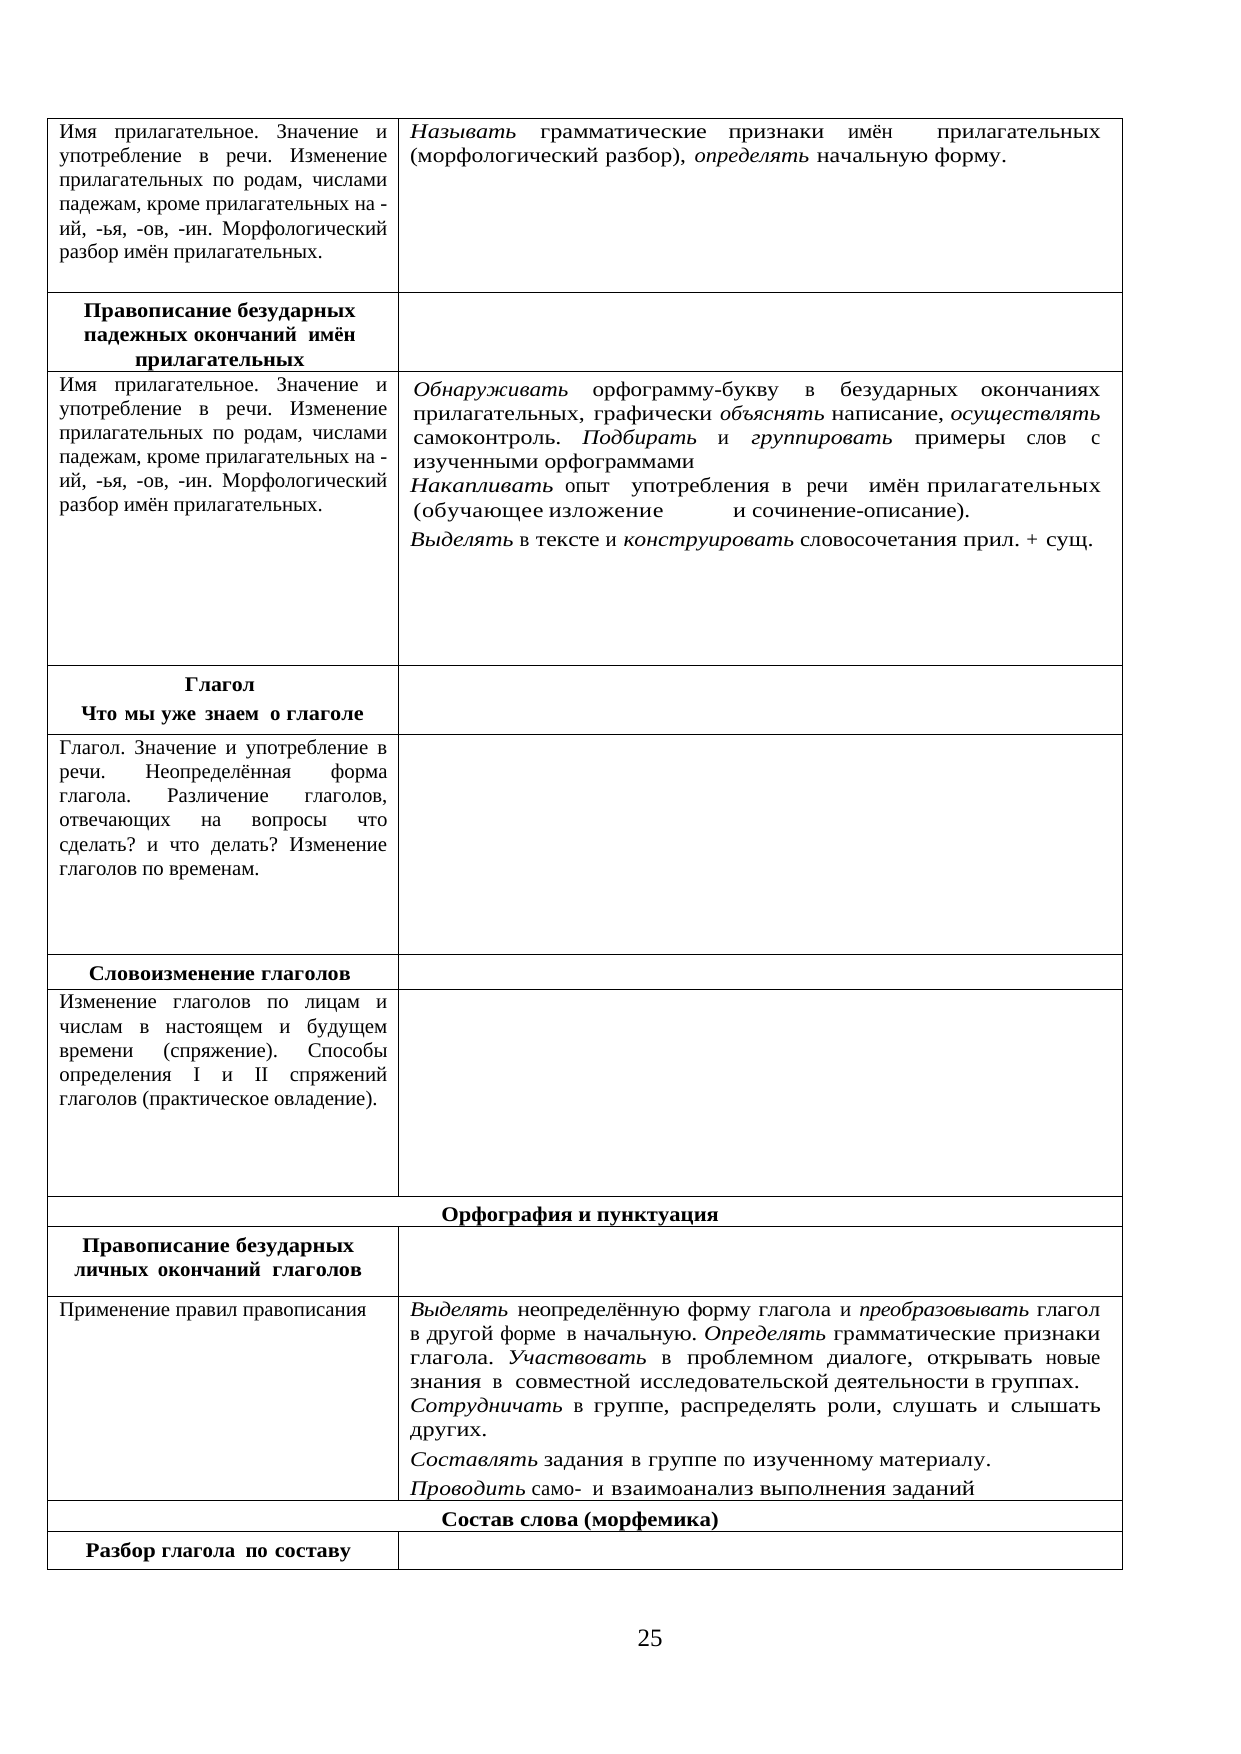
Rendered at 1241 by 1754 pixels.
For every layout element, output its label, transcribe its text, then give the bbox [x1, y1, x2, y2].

table_cell Обнаруживать орфограмму-букву в безударных окончаниях прилагательных, графически объяснять написание, осуществлять самоконтроль. Подбирать и группировать примеры слов с изученными орфограммами Накапливать опыт употребления в речи имён прилагательных (обучающее изложение и сочинение-описание). Выделять в тексте и конструировать словосочетания прил. + сущ. [399, 372, 1122, 665]
table_cell Глагол Что мы уже знаем о глаголе [48, 666, 398, 734]
table_cell [399, 1227, 1122, 1296]
table_cell Изменение глаголов по лицам и числам в настоящем и будущем времени (спряжение). Способы определения I и II спряжений глаголов (практическое овладение). [48, 990, 398, 1196]
table_cell Выделять неопределённую форму глагола и преобразовывать глагол в другой форме в начальную. Определять грамматические признаки глагола. Участвовать в проблемном диалоге, открывать новые знания в совместной исследовательской деятельности в группах. Сотрудничать в группе, распределять роли, слушать и слышать других. Составлять задания в группе по изученному материалу. Проводить само- и взаимоанализ выполнения заданий [399, 1297, 1122, 1500]
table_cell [48, 119, 398, 292]
table_cell Называть грамматические признаки имён прилагательных (морфологический разбор), определять начальную форму. [399, 119, 1122, 292]
table_cell [399, 1532, 1122, 1569]
table_cell [399, 955, 1122, 988]
table_cell Правописание безударных падежных окончаний имён прилагательных [48, 293, 398, 371]
table_cell Состав слова (морфемика) [48, 1501, 1122, 1531]
table_cell Применение правил правописания [48, 1297, 398, 1500]
table_cell [399, 990, 1122, 1196]
table_cell Правописание безударных личных окончаний глаголов [48, 1227, 398, 1296]
table_cell Глагол. Значение и употребление в речи. Неопределённая форма глагола. Различение глаголов, отвечающих на вопросы что сделать? и что делать? Изменение глаголов по временам. [48, 735, 398, 954]
table_cell [399, 735, 1122, 954]
table_cell Орфография и пунктуация [48, 1197, 1122, 1226]
table_cell Разбор глагола по составу [48, 1532, 398, 1569]
table_cell Словоизменение глаголов [48, 955, 398, 988]
table_cell [399, 666, 1122, 734]
table_cell [399, 293, 1122, 371]
